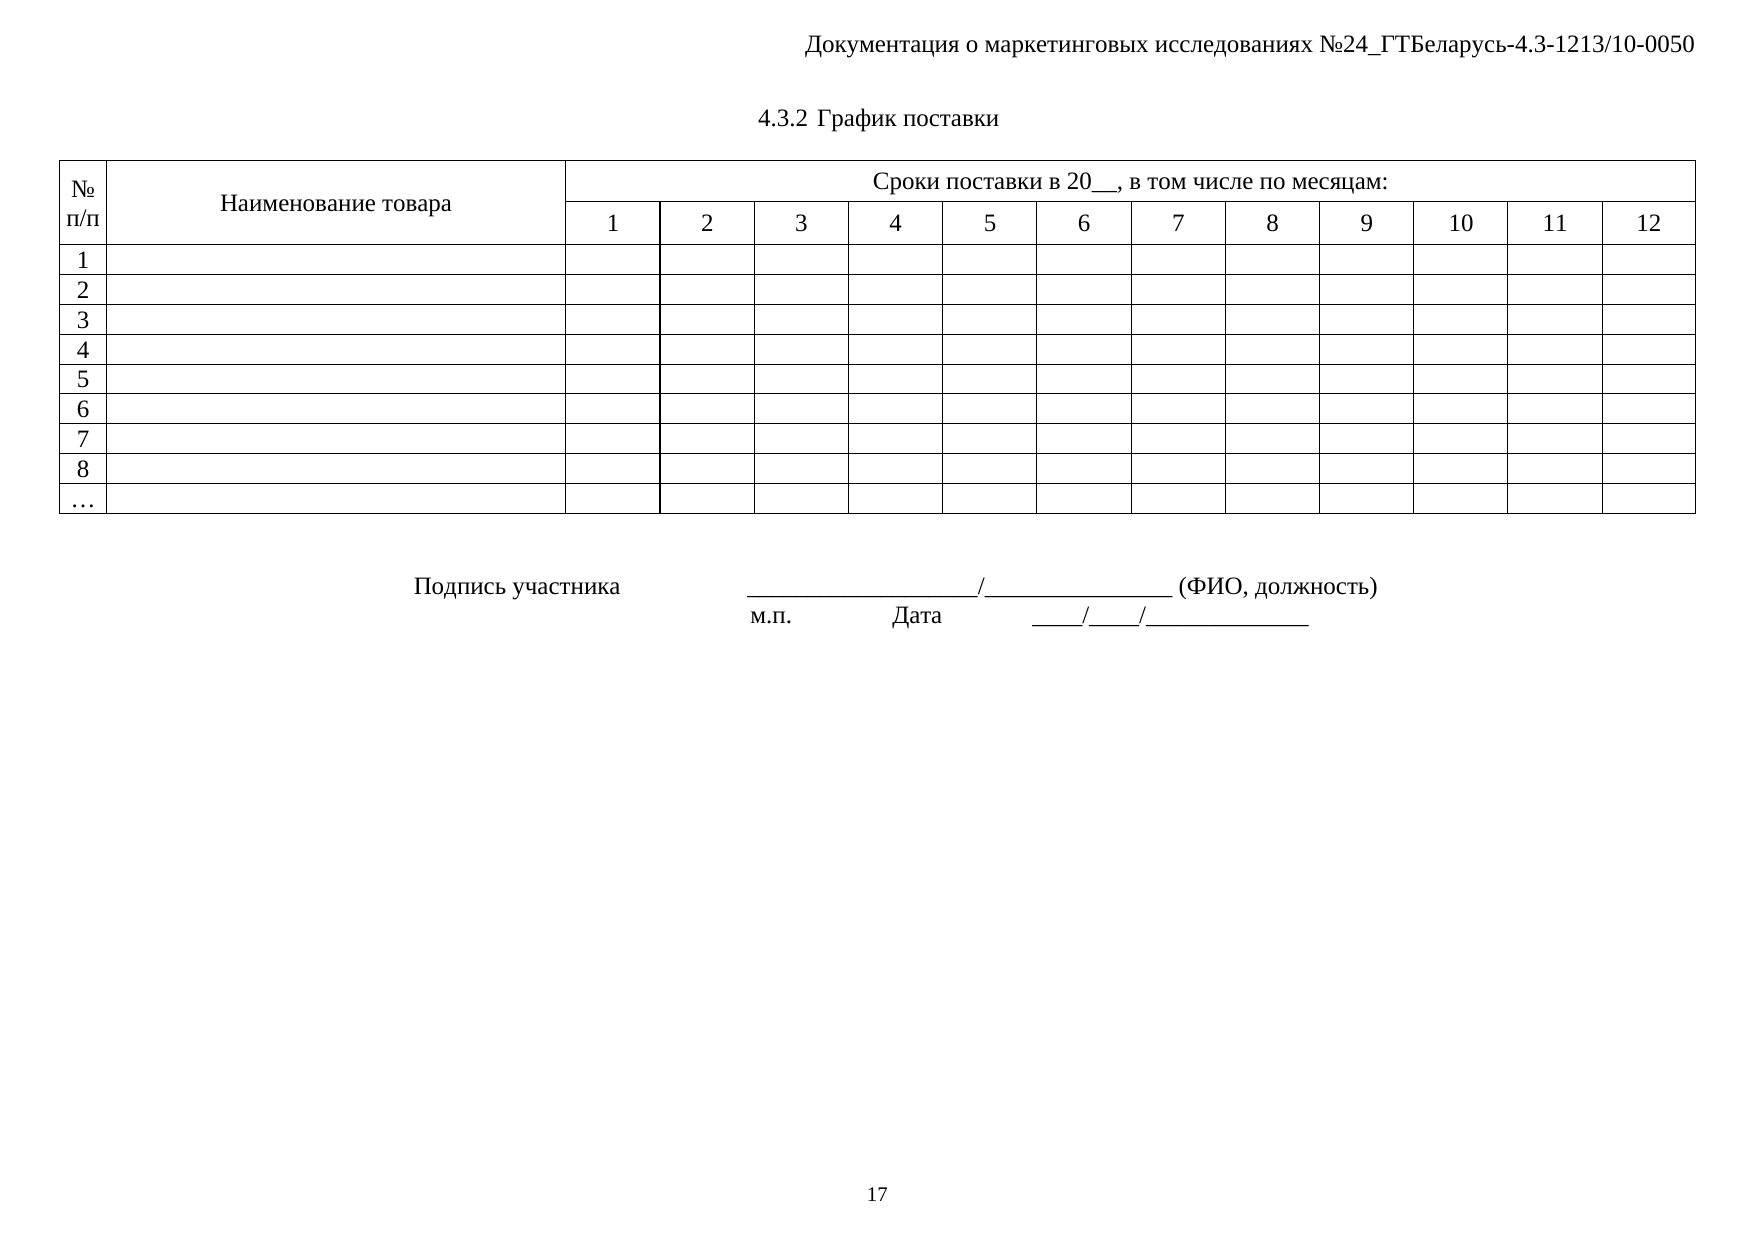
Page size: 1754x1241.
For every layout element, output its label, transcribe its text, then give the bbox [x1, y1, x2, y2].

table_cell [943, 424, 1036, 453]
table_cell [1226, 454, 1319, 483]
table_cell [1132, 335, 1225, 363]
table_cell [1320, 424, 1413, 453]
table_cell [1132, 484, 1225, 512]
table_cell [1414, 275, 1507, 304]
table_cell [1603, 424, 1695, 453]
table_cell [1414, 245, 1507, 274]
table_cell [661, 245, 754, 274]
table_cell 7 [1132, 202, 1225, 244]
table_cell [1132, 394, 1225, 423]
table_cell [1414, 394, 1507, 423]
table_cell [849, 365, 942, 393]
table_cell [566, 335, 659, 363]
table_cell [107, 305, 565, 334]
table_cell [1320, 275, 1413, 304]
table_cell [566, 424, 659, 453]
table_cell [107, 245, 565, 274]
table_cell [1320, 394, 1413, 423]
table_cell [1037, 335, 1131, 363]
table_cell [1414, 365, 1507, 393]
table_cell [849, 394, 942, 423]
table_cell [1603, 305, 1695, 334]
table_cell [1414, 454, 1507, 483]
table_cell 2 [661, 202, 754, 244]
table_cell [755, 335, 848, 363]
table_cell [1037, 394, 1131, 423]
table_cell [107, 335, 565, 363]
table_cell [661, 484, 754, 512]
table_cell [1603, 484, 1695, 512]
table_cell 1 [60, 245, 106, 274]
table_cell [566, 454, 659, 483]
table_cell [1132, 305, 1225, 334]
table_cell [755, 365, 848, 393]
table_cell [1226, 365, 1319, 393]
table_cell [661, 454, 754, 483]
table_cell [566, 305, 659, 334]
table_cell 2 [60, 275, 106, 304]
table_cell [1037, 245, 1131, 274]
table_cell [1226, 305, 1319, 334]
table_cell [1132, 275, 1225, 304]
table_cell [1508, 305, 1602, 334]
table_cell [755, 454, 848, 483]
table_cell [1226, 335, 1319, 363]
table_cell [566, 245, 659, 274]
table_cell [943, 454, 1036, 483]
table_cell [849, 245, 942, 274]
table_cell [661, 365, 754, 393]
table_cell 1 [566, 202, 659, 244]
table_header № п/п [60, 161, 106, 244]
table_cell [943, 335, 1036, 363]
table_cell [1037, 454, 1131, 483]
table_cell [943, 275, 1036, 304]
table_cell [1132, 365, 1225, 393]
table_cell [1414, 305, 1507, 334]
table_cell [1320, 245, 1413, 274]
table_cell 9 [1320, 202, 1413, 244]
text Подпись участника /_______________ (ФИО, должность) [96, 571, 1695, 600]
table_header Сроки поставки в 20__, в том числе по месяцам: [566, 161, 1695, 201]
table_cell [1508, 275, 1602, 304]
table_cell 8 [1226, 202, 1319, 244]
table_cell [943, 305, 1036, 334]
table_cell [1132, 454, 1225, 483]
table_cell [1508, 424, 1602, 453]
table_cell [1414, 424, 1507, 453]
table_cell [755, 245, 848, 274]
table_cell … [60, 484, 106, 512]
table_cell [1603, 365, 1695, 393]
table_cell [107, 365, 565, 393]
table_cell [849, 305, 942, 334]
table_cell [1037, 424, 1131, 453]
table_cell [1508, 245, 1602, 274]
table_cell [107, 454, 565, 483]
table_cell [1603, 335, 1695, 363]
table_cell [1320, 365, 1413, 393]
table_cell [1320, 335, 1413, 363]
table_cell [755, 394, 848, 423]
table_cell [755, 484, 848, 512]
table_cell 4 [849, 202, 942, 244]
table_cell 6 [60, 394, 106, 423]
table_cell [566, 365, 659, 393]
table_cell [566, 394, 659, 423]
table_cell [1320, 454, 1413, 483]
table_cell [1132, 424, 1225, 453]
table_cell [1603, 394, 1695, 423]
table_cell 11 [1508, 202, 1602, 244]
table_cell [566, 484, 659, 512]
table_cell [1037, 365, 1131, 393]
table_cell [1508, 335, 1602, 363]
table_cell 7 [60, 424, 106, 453]
table_cell 6 [1037, 202, 1131, 244]
table_cell [943, 484, 1036, 512]
table_cell [849, 335, 942, 363]
table_cell [661, 305, 754, 334]
table_cell [1226, 245, 1319, 274]
table_cell [1037, 275, 1131, 304]
table_cell [1508, 454, 1602, 483]
table_cell [107, 394, 565, 423]
table_cell [849, 484, 942, 512]
table_cell [107, 275, 565, 304]
table_cell [1037, 484, 1131, 512]
table_cell [1508, 365, 1602, 393]
table_cell [1414, 335, 1507, 363]
table_cell [849, 275, 942, 304]
list График поставки [59, 103, 1698, 131]
table_cell [943, 394, 1036, 423]
table_cell [661, 424, 754, 453]
table_cell [1226, 424, 1319, 453]
table_cell [661, 335, 754, 363]
table_cell [1603, 275, 1695, 304]
table_cell [661, 275, 754, 304]
table_cell [849, 424, 942, 453]
table_cell [943, 365, 1036, 393]
table_cell [1603, 245, 1695, 274]
table_cell [1603, 454, 1695, 483]
table_cell [943, 245, 1036, 274]
table_cell [566, 275, 659, 304]
table_cell 3 [60, 305, 106, 334]
table_cell 5 [60, 365, 106, 393]
table_cell [1226, 394, 1319, 423]
table_cell [849, 454, 942, 483]
table_cell [755, 275, 848, 304]
table_cell [1132, 245, 1225, 274]
table_cell [1320, 484, 1413, 512]
table_cell [107, 424, 565, 453]
table_cell 8 [60, 454, 106, 483]
table_cell 5 [943, 202, 1036, 244]
table_header Наименование товара [107, 161, 565, 244]
table_cell [755, 424, 848, 453]
table_cell [1320, 305, 1413, 334]
table_cell [1508, 394, 1602, 423]
table_cell [755, 305, 848, 334]
table_cell [661, 394, 754, 423]
table_cell [107, 484, 565, 512]
table_cell 3 [755, 202, 848, 244]
table_cell [1226, 275, 1319, 304]
table_cell 4 [60, 335, 106, 363]
text м.п. Дата ____/____/_____________ [326, 600, 1695, 628]
table_cell 10 [1414, 202, 1507, 244]
table_cell [1226, 484, 1319, 512]
table_cell [1037, 305, 1131, 334]
table_cell [1414, 484, 1507, 512]
table_cell [1508, 484, 1602, 512]
table_cell 12 [1603, 202, 1695, 244]
